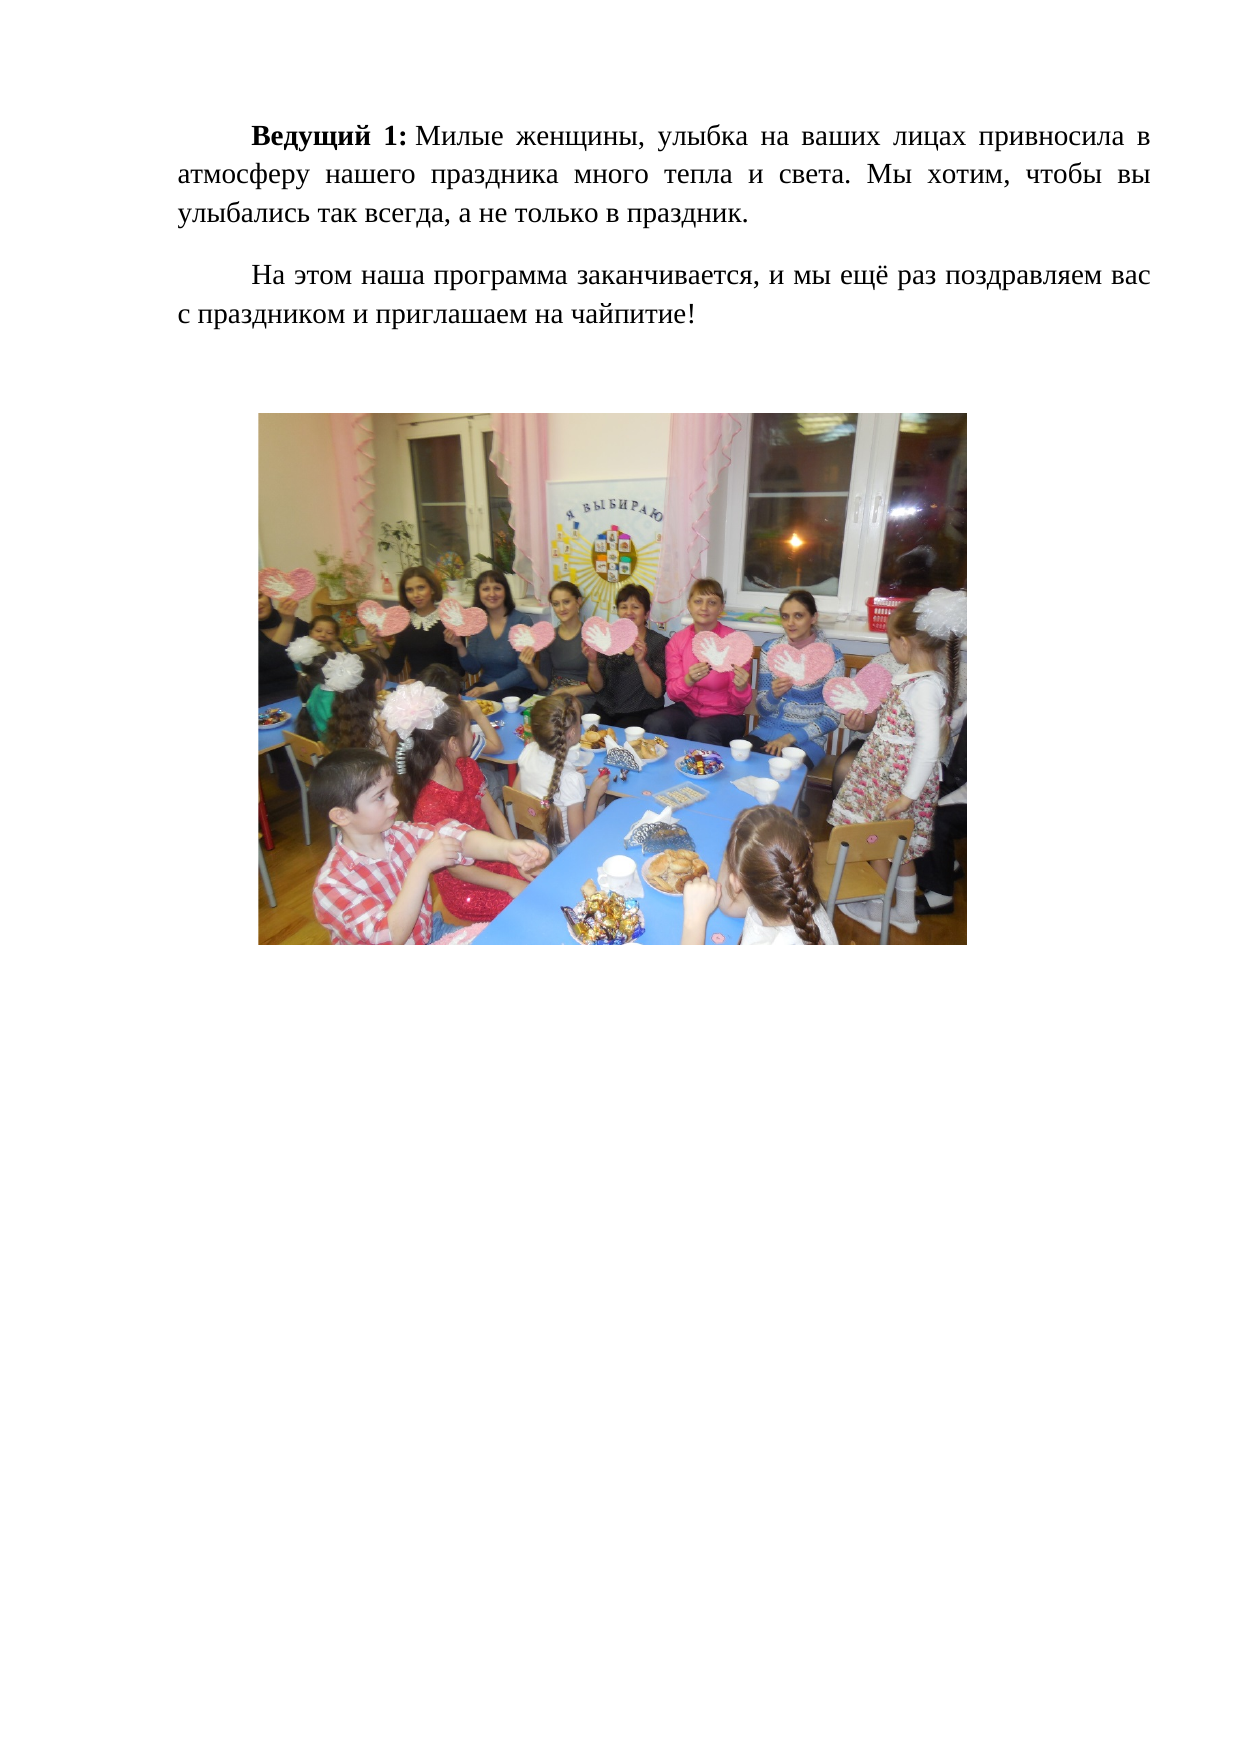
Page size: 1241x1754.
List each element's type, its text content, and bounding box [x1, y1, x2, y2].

picture [258, 413, 967, 945]
text На этом наша программа заканчивается, и мы ещё раз поздравляем вас с праздником и приглашаем на чайпитие! [177, 257, 1152, 329]
text Ведущий 1: Милые женщины, улыбка на ваших лицах привносила в атмосферу нашего праздника много тепла и света. Мы хотим, чтобы вы улыбались так всегда, а не только в праздник. [177, 118, 1152, 229]
